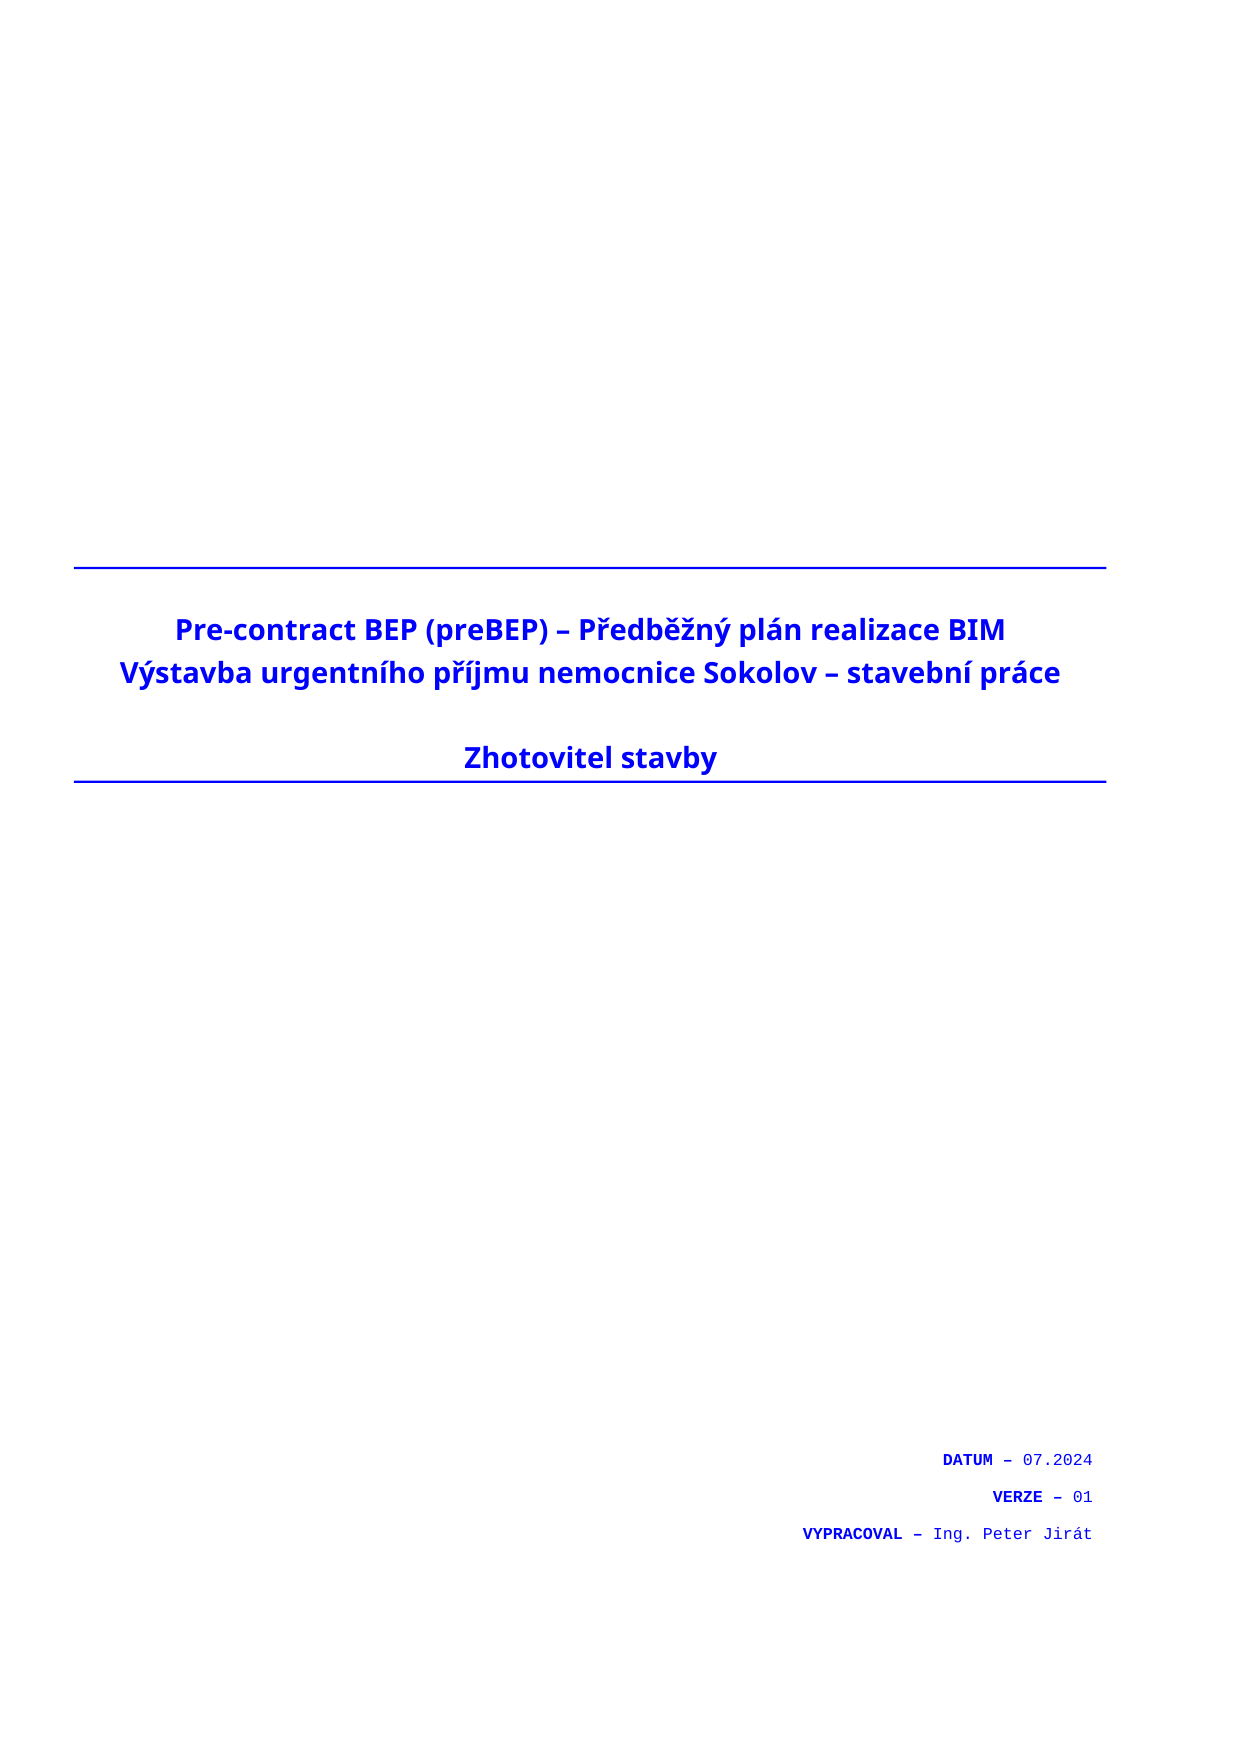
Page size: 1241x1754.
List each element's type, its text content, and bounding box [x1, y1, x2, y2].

text DATUM – 07.2024 [74, 1452, 1093, 1471]
text Výstavba urgentního příjmu nemocnice Sokolov – stavební práce [88, 652, 1093, 692]
text VERZE – 01 [74, 1489, 1093, 1508]
text Zhotovitel stavby [88, 738, 1093, 777]
text Pre-contract BEP (preBEP) – Předběžný plán realizace BIM [88, 609, 1093, 649]
text VYPRACOVAL – Ing. Peter Jirát [74, 1526, 1093, 1544]
